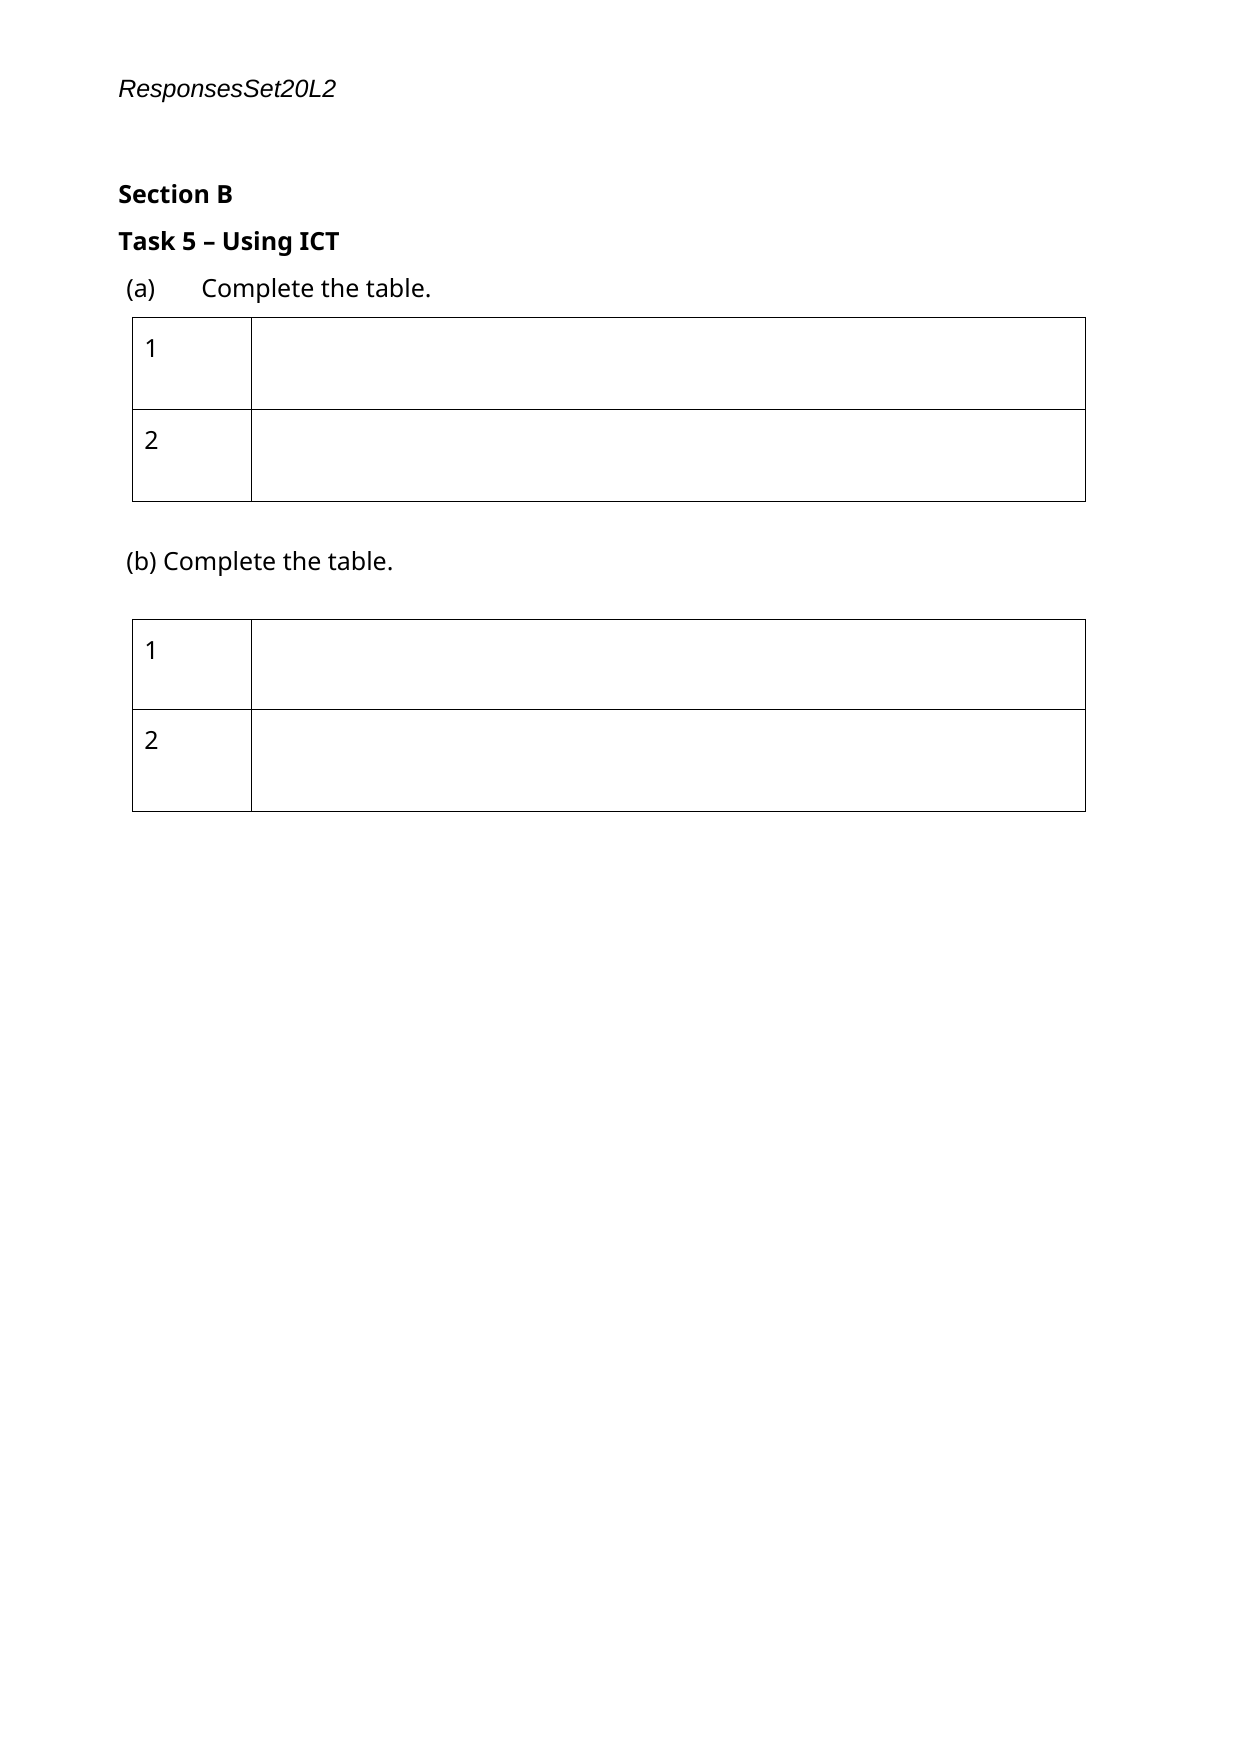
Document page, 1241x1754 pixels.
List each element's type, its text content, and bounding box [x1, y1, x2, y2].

text Section B [118, 177, 1122, 211]
table_cell [252, 710, 1085, 811]
table_header [252, 620, 1085, 709]
table_cell [252, 410, 1085, 501]
list Complete the table. [126, 270, 1122, 304]
table_cell 2 [133, 710, 251, 811]
table_header 1 [133, 318, 251, 409]
table_header 1 [133, 620, 251, 709]
text (b) Complete the table. [126, 543, 1122, 578]
table_cell 2 [133, 410, 251, 501]
table_header [252, 318, 1085, 409]
text Task 5 – Using ICT [118, 224, 1122, 258]
